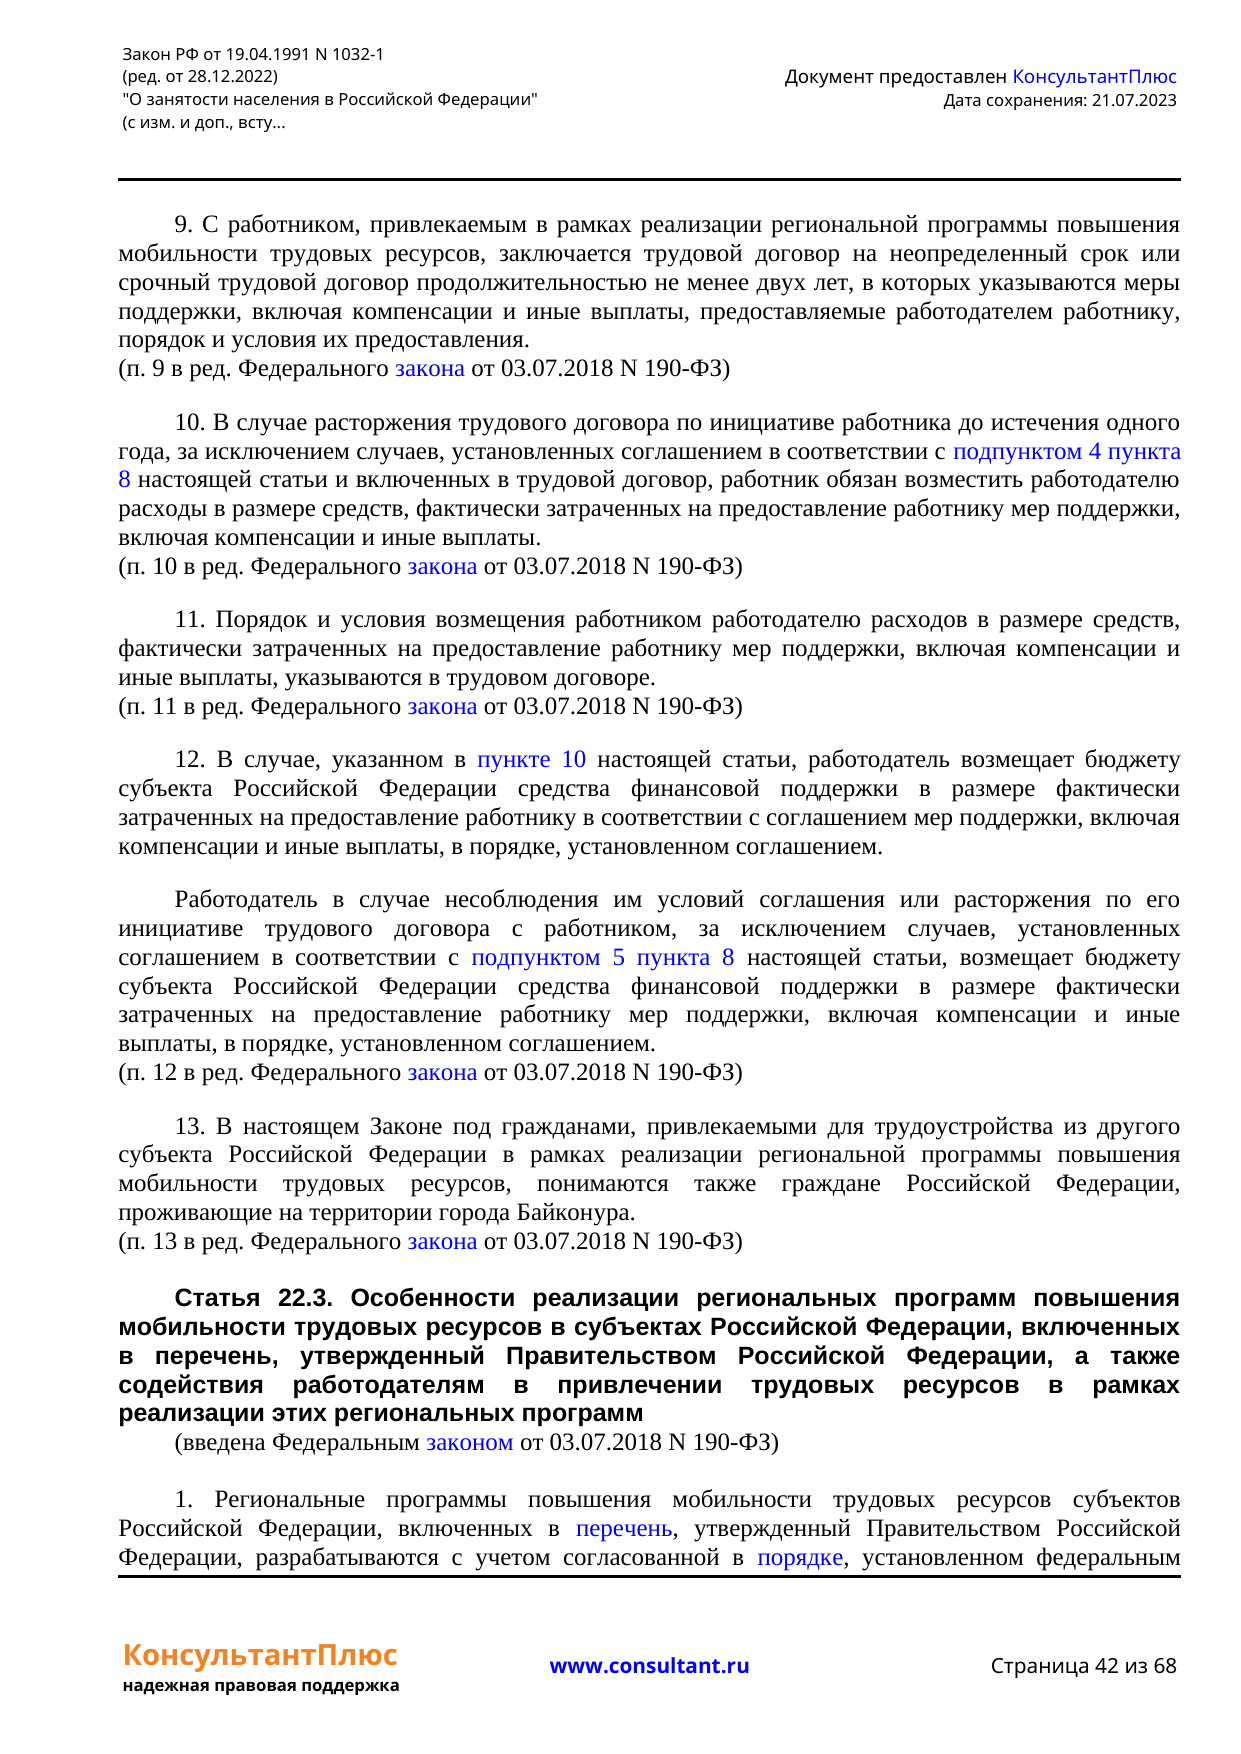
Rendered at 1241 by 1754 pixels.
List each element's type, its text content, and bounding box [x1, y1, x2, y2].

text 10. В случае расторжения трудового договора по инициативе работника до истечения одного года, за исключением случаев, установленных соглашением в соответствии с подпунктом 4 пункта 8 настоящей статьи и включенных в трудовой договор, работник обязан возместить работодателю расходы в размере средств, фактически затраченных на предоставление работнику мер поддержки, включая компенсации и иные выплаты. [118, 407, 1181, 551]
text (п. 10 в ред. Федерального закона от 03.07.2018 N 190-ФЗ) [118, 551, 1181, 579]
title Статья 22.3. Особенности реализации региональных программ повышения мобильности трудовых ресурсов в субъектах Российской Федерации, включенных в перечень, утвержденный Правительством Российской Федерации, а также содействия работодателям в привлечении трудовых ресурсов в рамках реализации этих региональных программ [118, 1283, 1181, 1427]
text 13. В настоящем Законе под гражданами, привлекаемыми для трудоустройства из другого субъекта Российской Федерации в рамках реализации региональной программы повышения мобильности трудовых ресурсов, понимаются также граждане Российской Федерации, проживающие на территории города Байконура. [118, 1111, 1181, 1226]
text 12. В случае, указанном в пункте 10 настоящей статьи, работодатель возмещает бюджету субъекта Российской Федерации средства финансовой поддержки в размере фактически затраченных на предоставление работнику в соответствии с соглашением мер поддержки, включая компенсации и иные выплаты, в порядке, установленном соглашением. [118, 744, 1181, 859]
text (п. 12 в ред. Федерального закона от 03.07.2018 N 190-ФЗ) [118, 1057, 1181, 1086]
text (п. 13 в ред. Федерального закона от 03.07.2018 N 190-ФЗ) [118, 1226, 1181, 1254]
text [118, 1484, 1181, 1571]
text 11. Порядок и условия возмещения работником работодателю расходов в размере средств, фактически затраченных на предоставление работнику мер поддержки, включая компенсации и иные выплаты, указываются в трудовом договоре. [118, 604, 1181, 691]
text (п. 11 в ред. Федерального закона от 03.07.2018 N 190-ФЗ) [118, 691, 1181, 719]
text 9. С работником, привлекаемым в рамках реализации региональной программы повышения мобильности трудовых ресурсов, заключается трудовой договор на неопределенный срок или срочный трудовой договор продолжительностью не менее двух лет, в которых указываются меры поддержки, включая компенсации и иные выплаты, предоставляемые работодателем работнику, порядок и условия их предоставления. [118, 209, 1181, 353]
text (п. 9 в ред. Федерального закона от 03.07.2018 N 190-ФЗ) [118, 353, 1181, 382]
text (введена Федеральным законом от 03.07.2018 N 190-ФЗ) [118, 1427, 1181, 1456]
text Работодатель в случае несоблюдения им условий соглашения или расторжения по его инициативе трудового договора с работником, за исключением случаев, установленных соглашением в соответствии с подпунктом 5 пункта 8 настоящей статьи, возмещает бюджету субъекта Российской Федерации средства финансовой поддержки в размере фактически затраченных на предоставление работнику мер поддержки, включая компенсации и иные выплаты, в порядке, установленном соглашением. [118, 884, 1181, 1057]
